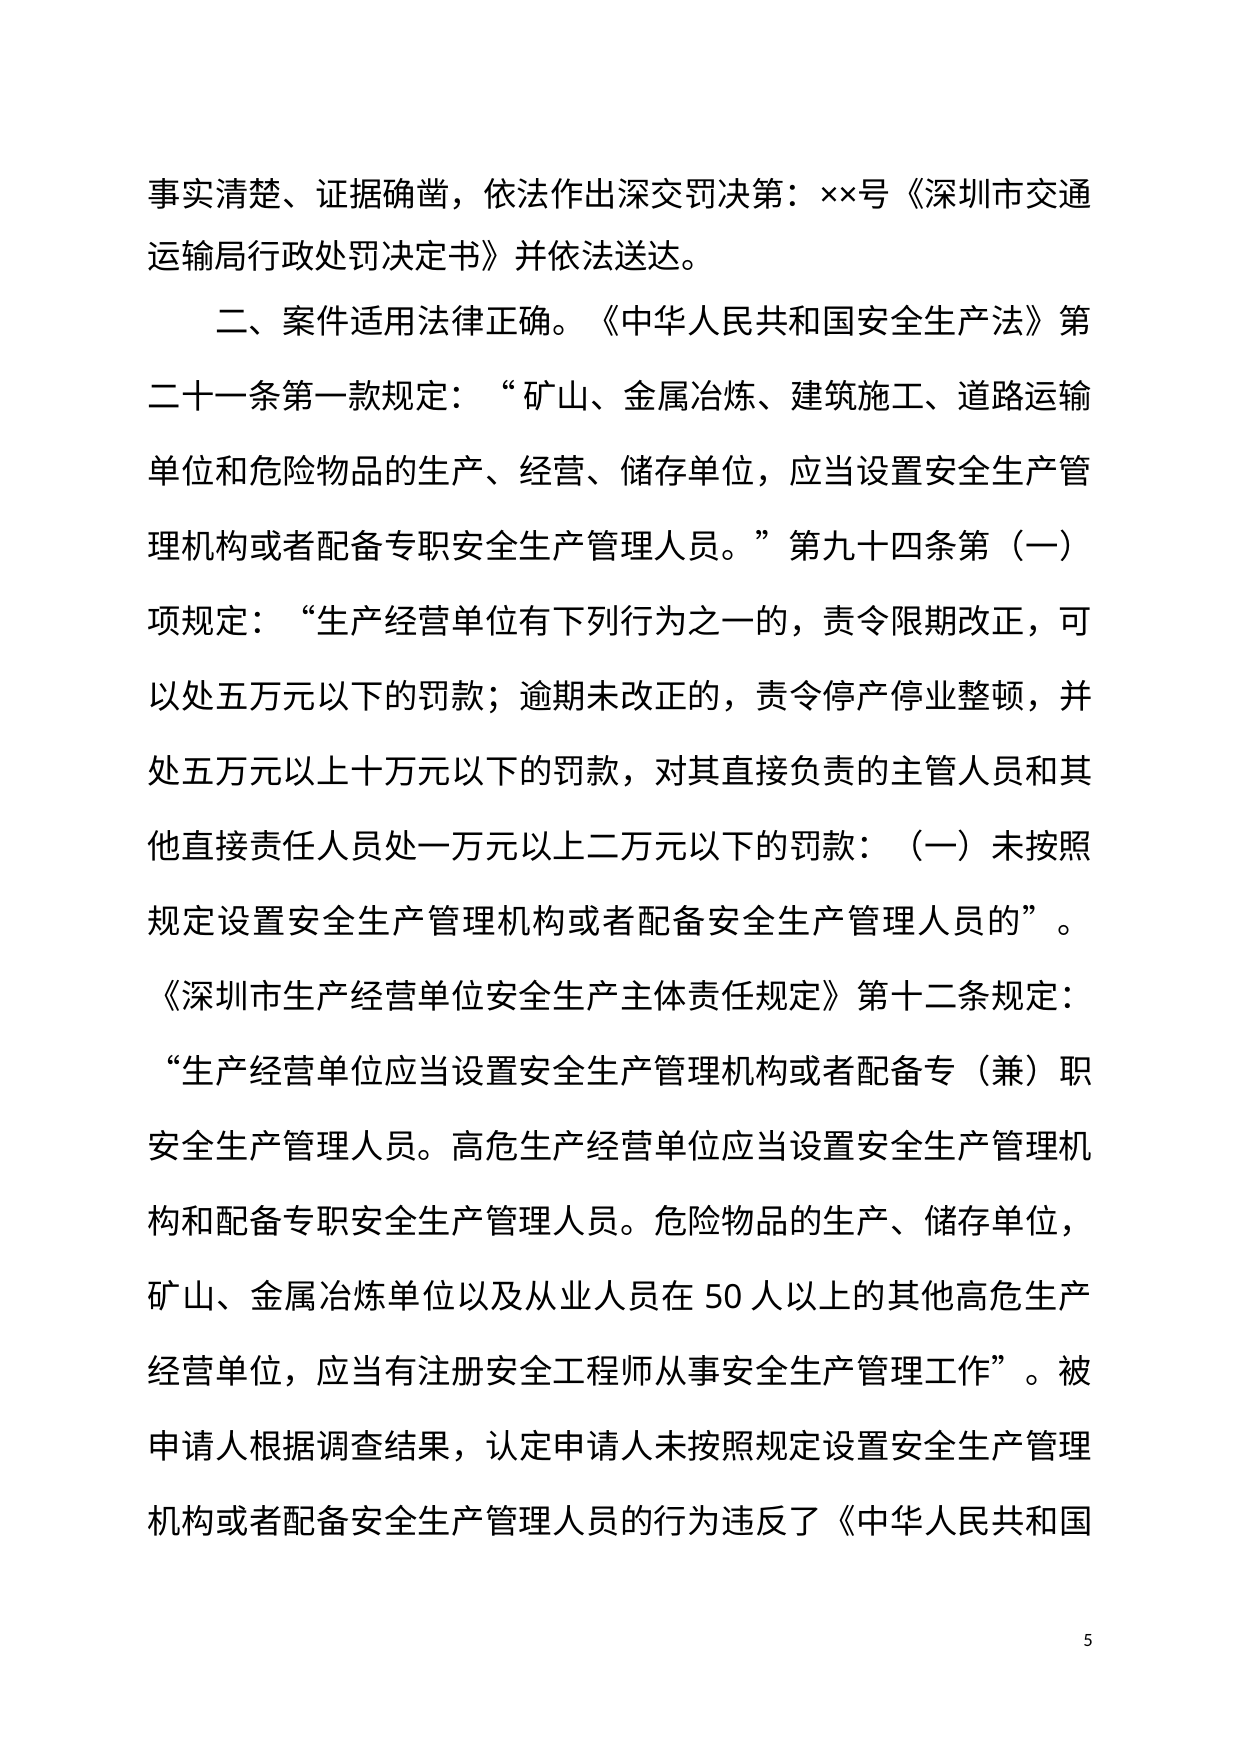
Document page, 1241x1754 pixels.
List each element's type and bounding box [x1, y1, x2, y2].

text [148, 156, 1092, 281]
text [148, 281, 1092, 1556]
